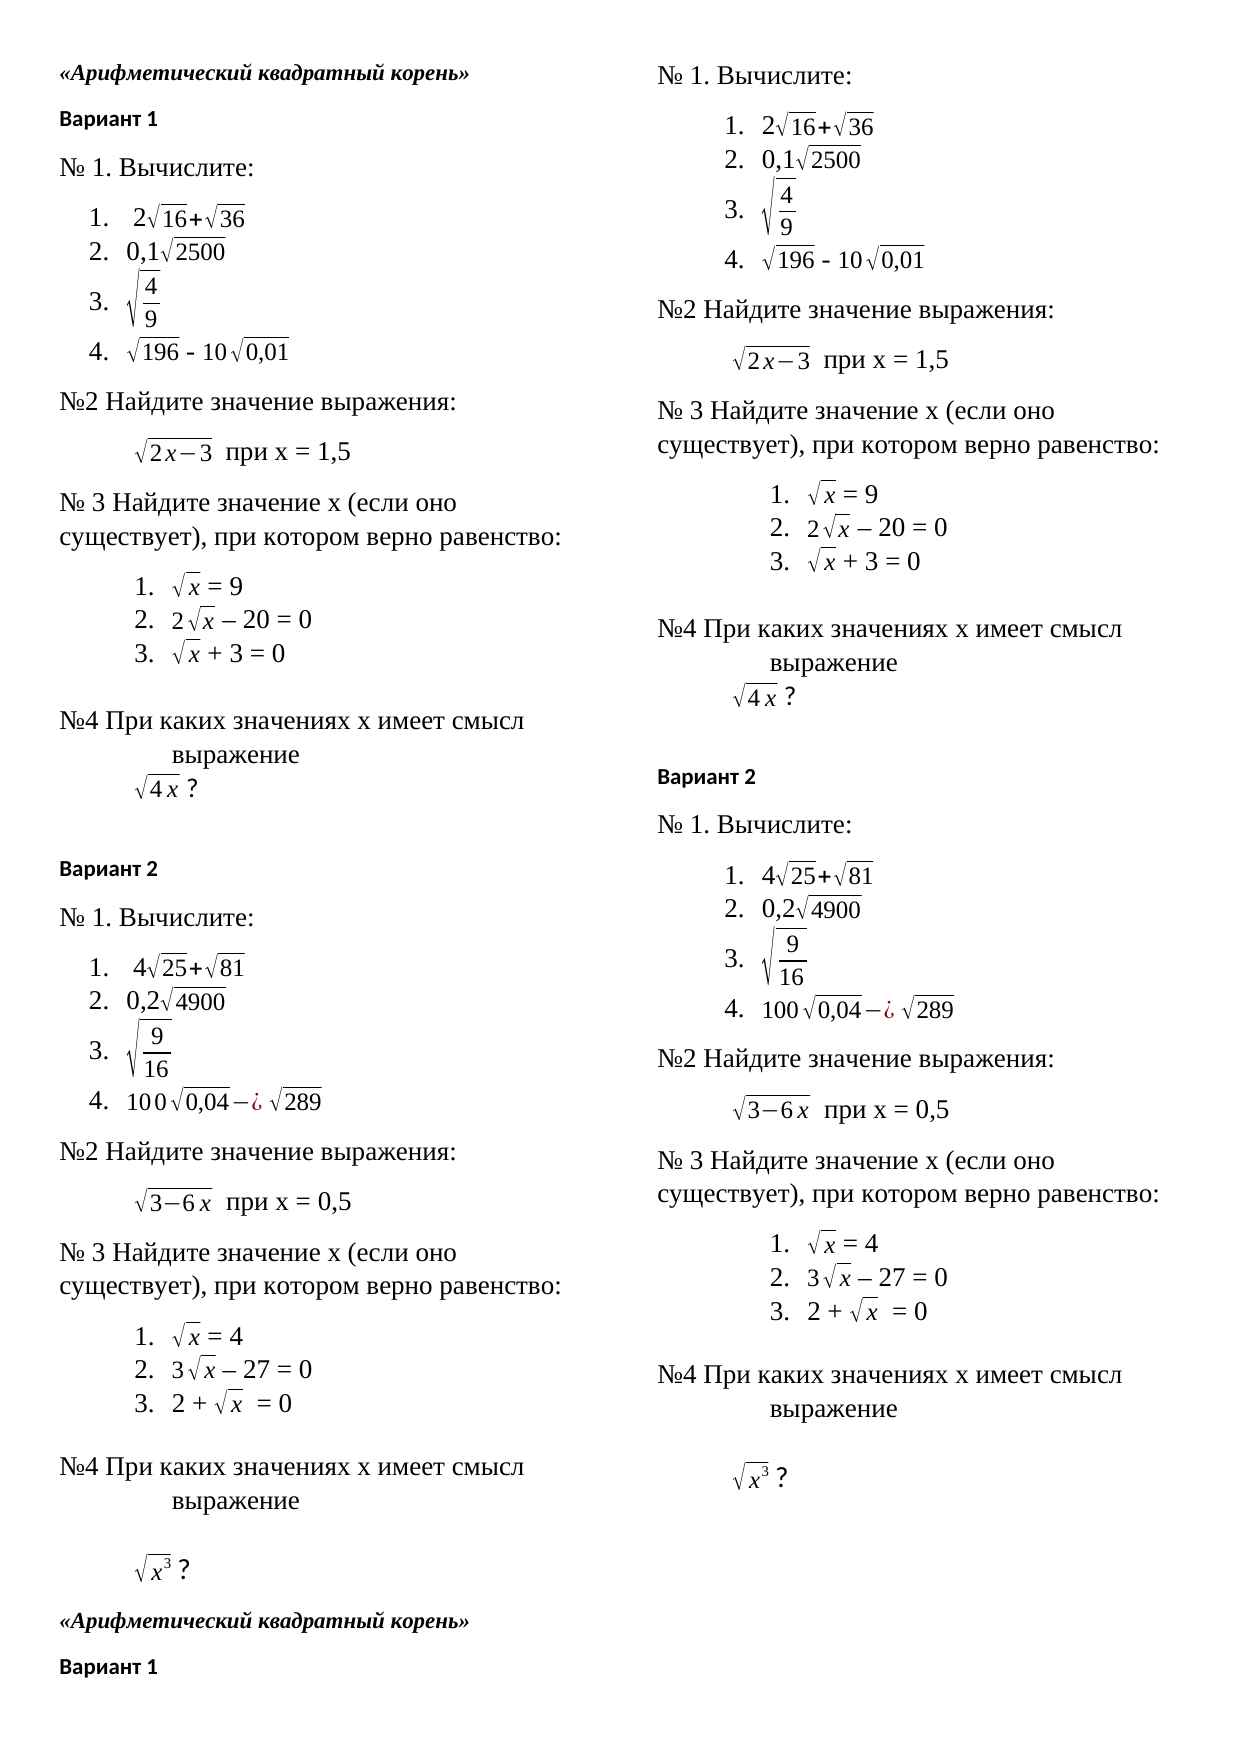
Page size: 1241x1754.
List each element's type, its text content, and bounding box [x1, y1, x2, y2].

list 4 [724, 859, 1181, 890]
list - [724, 243, 1181, 274]
list + 3 = 0 [769, 545, 1181, 576]
list №4 При каких значениях х имеет смысл выражение [59, 704, 583, 769]
list №4 При каких значениях х имеет смысл выражение [59, 1450, 583, 1515]
list при х = 1,5 [134, 435, 583, 467]
text «Арифметический квадратный корень» [59, 1607, 583, 1634]
text №2 Найдите значение выражения: [59, 385, 583, 416]
list №4 При каких значениях х имеет смысл выражение [657, 1358, 1181, 1423]
list – 20 = 0 [769, 512, 1181, 543]
list 4 [89, 951, 583, 982]
list – 27 = 0 [134, 1353, 583, 1384]
list ? [732, 679, 1181, 712]
list = 4 [769, 1228, 1181, 1259]
list + 3 = 0 [134, 637, 583, 668]
list ? [134, 771, 583, 804]
text Вариант 1 [59, 104, 583, 132]
text № 3 Найдите значение х (если оно существует), при котором верно равенство: [657, 1144, 1181, 1208]
list 0,2 [724, 892, 1181, 923]
list = 9 [769, 478, 1181, 509]
list ? [732, 1459, 1181, 1496]
text Вариант 1 [59, 1652, 583, 1681]
text №2 Найдите значение выражения: [657, 293, 1181, 324]
list – 27 = 0 [769, 1261, 1181, 1292]
list при х = 0,5 [732, 1093, 1181, 1125]
text № 1. Вычислите: [657, 809, 1181, 840]
list ? [134, 1551, 583, 1588]
text Вариант 2 [59, 854, 583, 882]
list 2 + = 0 [134, 1387, 583, 1418]
text № 1. Вычислите: [59, 901, 583, 932]
list 2 [724, 109, 1181, 140]
text № 3 Найдите значение х (если оно существует), при котором верно равенство: [59, 1236, 583, 1301]
text Вариант 2 [657, 762, 1181, 790]
list - [89, 335, 583, 366]
text № 3 Найдите значение х (если оно существует), при котором верно равенство: [59, 486, 583, 551]
text № 1. Вычислите: [657, 59, 1181, 90]
list при х = 0,5 [134, 1185, 583, 1217]
list №4 При каких значениях х имеет смысл выражение [657, 612, 1181, 677]
list 0,1 [724, 143, 1181, 174]
list при х = 1,5 [732, 343, 1181, 375]
list = 9 [134, 570, 583, 601]
text № 1. Вычислите: [59, 151, 583, 182]
list 2 [89, 201, 583, 232]
list 0,2 [89, 984, 583, 1016]
text №2 Найдите значение выражения: [59, 1134, 583, 1166]
list 0,1 [89, 235, 583, 266]
text «Арифметический квадратный корень» [59, 59, 583, 85]
list 2 + = 0 [769, 1295, 1181, 1326]
list = 4 [134, 1319, 583, 1351]
text №2 Найдите значение выражения: [657, 1043, 1181, 1074]
text № 3 Найдите значение х (если оно существует), при котором верно равенство: [657, 394, 1181, 459]
list – 20 = 0 [134, 603, 583, 635]
